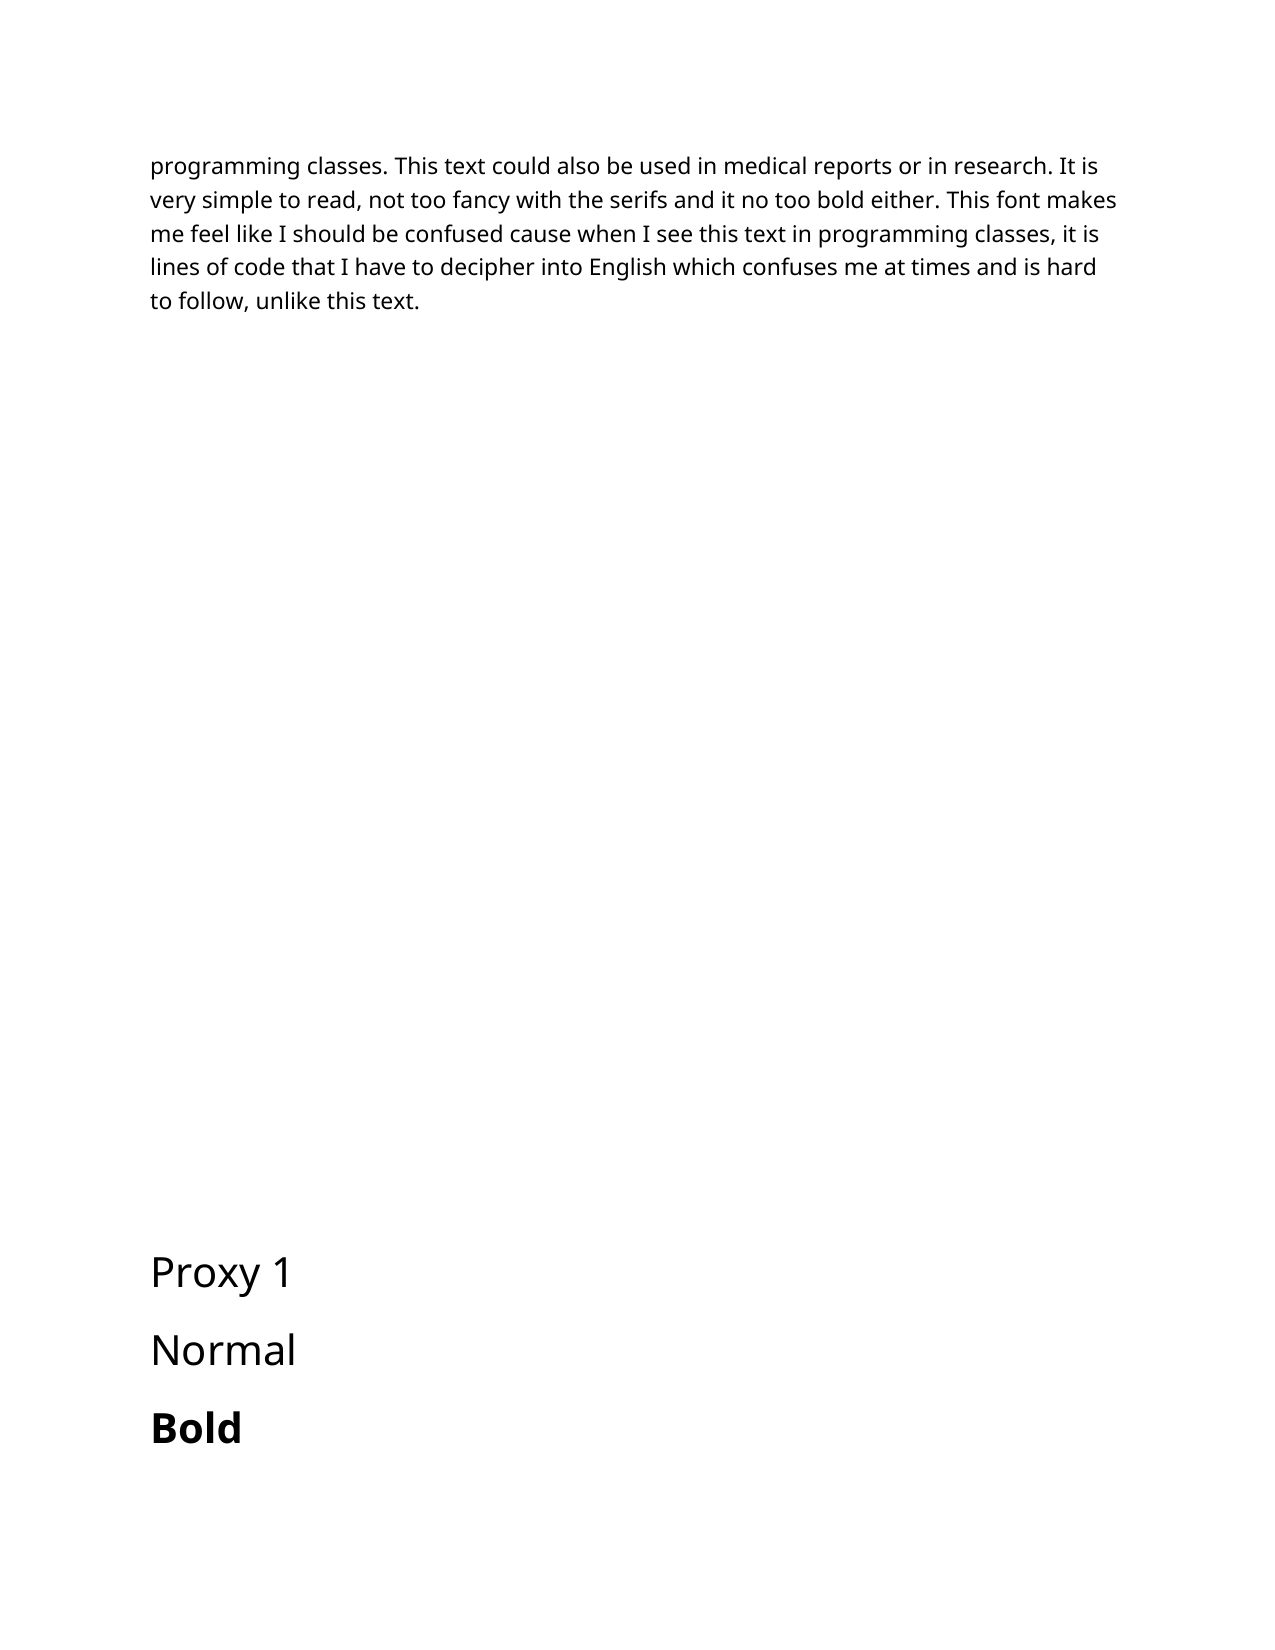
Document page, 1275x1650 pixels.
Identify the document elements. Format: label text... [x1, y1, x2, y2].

text Normal [150, 1321, 1125, 1378]
text Proxy 1 [150, 1243, 1125, 1300]
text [150, 150, 1125, 316]
text Bold [150, 1399, 1125, 1456]
